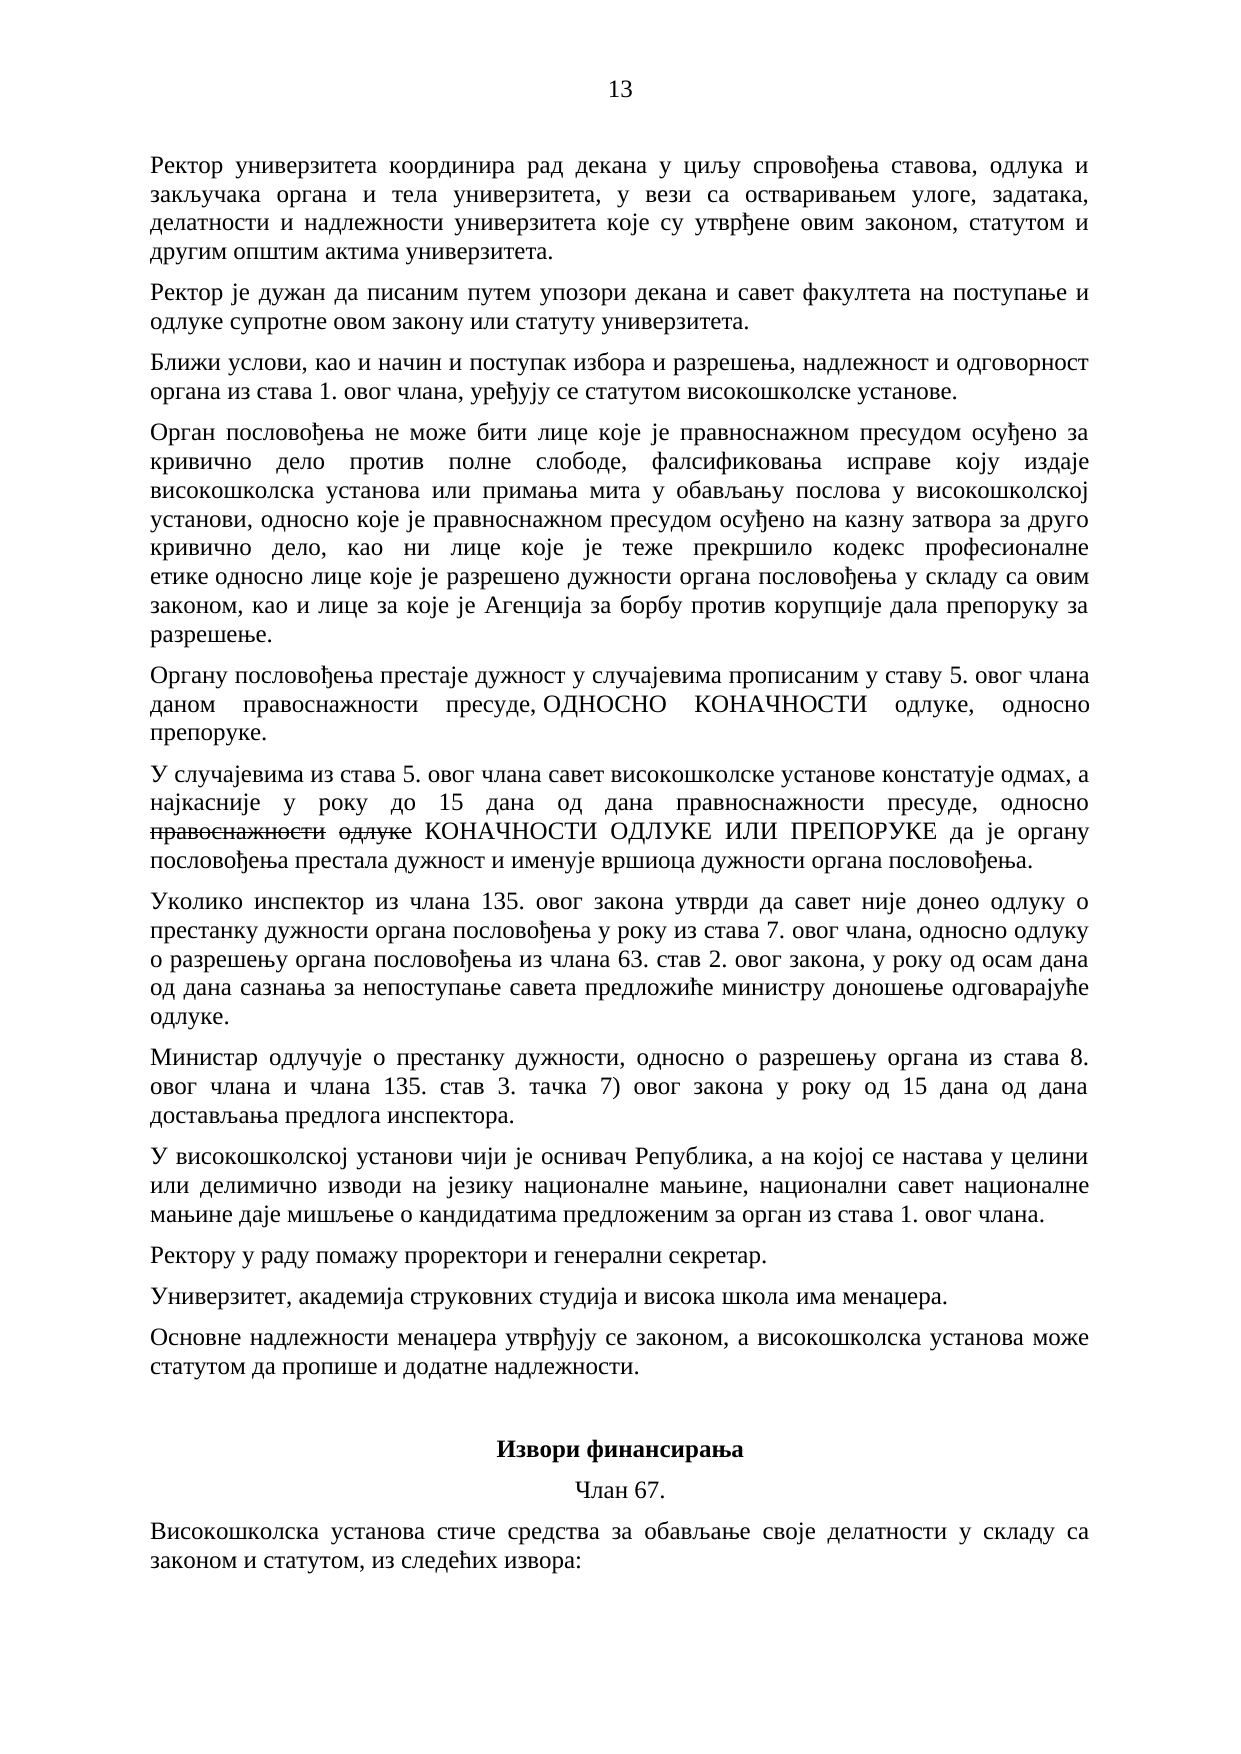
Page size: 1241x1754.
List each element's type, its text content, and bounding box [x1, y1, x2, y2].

text Ректор је дужан да писаним путем упозори декана и савет факултета на поступање и одлуке супротне овом закону или статуту универзитета. [150, 277, 1090, 335]
text Орган пословођења не може бити лице које је правноснажном пресудом осуђено за кривично дело против полне слободе, фалсификовања исправе коју издаје високошколска установа или примања мита у обављању послова у високошколској установи, односно које је правноснажном пресудом осуђено на казну затвора за друго кривично дело, као ни лице које је теже прекршило кодекс професионалне етике односно лице које је разрешено дужности органа пословођења у складу са овим законом, као и лице за које је Агенција за борбу против корупције дала препоруку за разрешење. [150, 417, 1090, 647]
text Ректор универзитета координира рад декана у циљу спровођења ставова, одлука и закључака органа и тела универзитета, у вези са остваривањем улоге, задатака, делатности и надлежности универзитета које су утврђене овим законом, статутом и другим општим актима универзитета. [150, 150, 1090, 265]
text Министар одлучује о престанку дужности, односно о разрешењу органа из става 8. овог члана и члана 135. став 3. тачка 7) овог закона у року од 15 дана од дана достављања предлога инспектора. [150, 1042, 1090, 1129]
text Члан 67. [150, 1475, 1090, 1504]
text Ректору у раду помажу проректори и генерални секретар. [150, 1240, 1090, 1269]
text Високошколска установа стиче средства за обављање своје делатности у складу са законом и статутом, из следећих извора: [150, 1516, 1090, 1574]
text Универзитет, академија струковних студија и висока школа има менаџера. [150, 1281, 1090, 1310]
text Извори финансирања [150, 1434, 1090, 1462]
text Ближи услови, као и начин и поступак избора и разрешења, надлежност и одговорност органа из става 1. овог члана, уређују се статутом високошколске установе. [150, 347, 1090, 405]
text У случајевима из става 5. овог члана савет високошколске установе констатује одмах, а најкасније у року до 15 дана од дана правноснажности пресуде, односно правоснажности одлуке КОНАЧНОСТИ ОДЛУКЕ ИЛИ ПРЕПОРУКЕ да је органу пословођења престала дужност и именује вршиоца дужности органа пословођења. [150, 759, 1090, 874]
text Органу пословођења престаје дужност у случајевима прописаним у ставу 5. овог члана даном правоснажности пресуде, ОДНОСНО КОНАЧНОСТИ одлуке, односно препоруке. [150, 660, 1090, 746]
text Уколико инспектор из члана 135. овог закона утврди да савет није донео одлуку о престанку дужности органа пословођења у року из става 7. овог члана, односно одлуку о разрешењу органа пословођења из члана 63. став 2. овог закона, у року од осам дана од дана сазнања за непоступање савета предложиће министру доношење одговарајуће одлуке. [150, 886, 1090, 1030]
text Основне надлежности менаџера утврђују се законом, а високошколска установа може статутом да пропише и додатне надлежности. [150, 1322, 1090, 1380]
text У високошколској установи чији је оснивач Република, а на којој се настава у целини или делимично изводи на језику националне мањине, национални савет националне мањине даје мишљење о кандидатима предложеним за орган из става 1. овог члана. [150, 1141, 1090, 1227]
